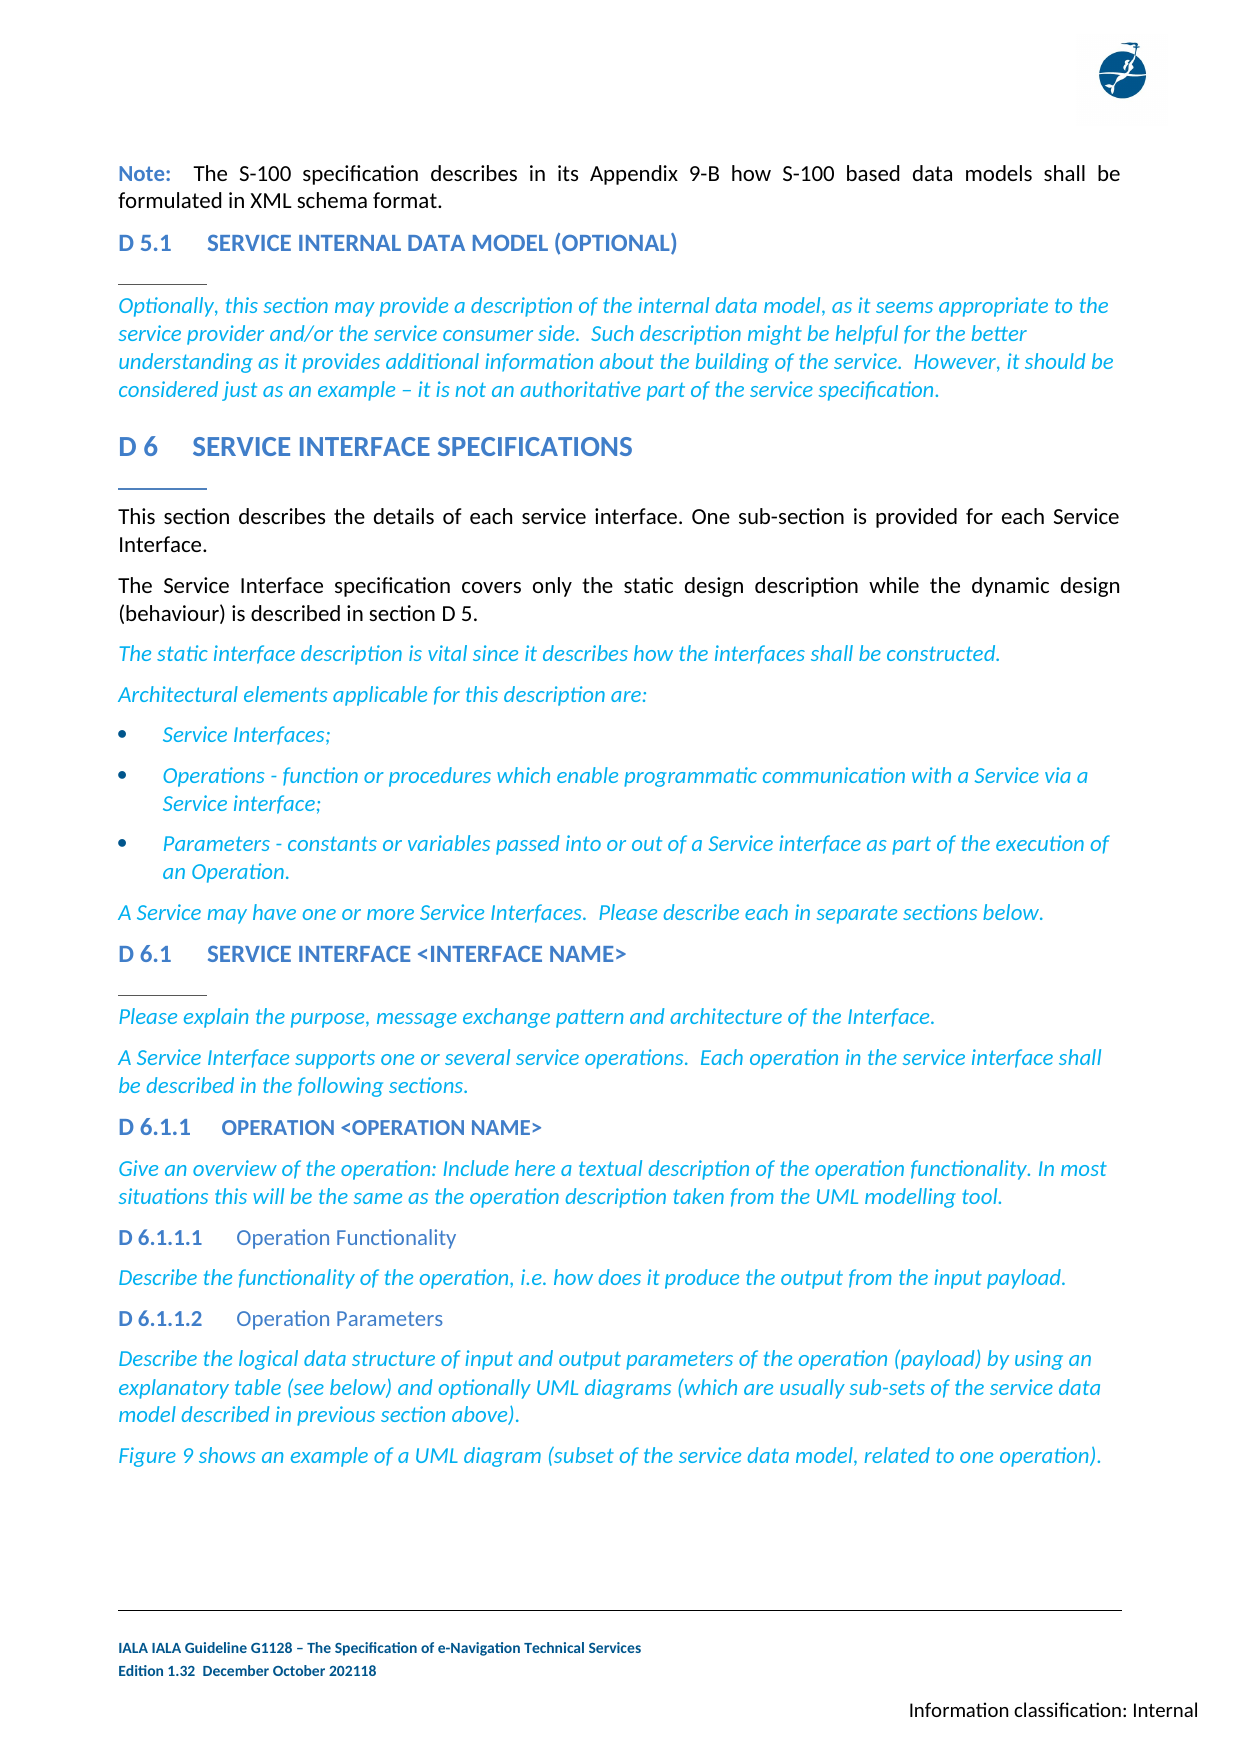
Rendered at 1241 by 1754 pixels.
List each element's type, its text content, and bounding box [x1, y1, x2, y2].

text Service Interface <Interface Name> [118, 938, 1122, 969]
text Operation Functionality [118, 1223, 1122, 1251]
text Describe the functionality of the operation, i.e. how does it produce the output from the input payload. [118, 1263, 1122, 1292]
text The Service Interface specification covers only the static design description while the dynamic design (behaviour) is described in section D 5. [118, 571, 1122, 627]
text OPERATION <OPERATION NAME> [118, 1111, 1122, 1142]
text A Service Interface supports one or several service operations. Each operation in the service interface shall be described in the following sections. [118, 1043, 1122, 1099]
text Operations - function or procedures which enable programmatic communication with a Service via a Service interface; [118, 761, 1122, 817]
text The static interface description is vital since it describes how the interfaces shall be constructed. [118, 639, 1122, 667]
text Give an overview of the operation: Include here a textual description of the operation functionality. In most situations this will be the same as the operation description taken from the UML modelling tool. [118, 1154, 1122, 1211]
picture [1076, 34, 1169, 126]
text Architectural elements applicable for this description are: [118, 680, 1122, 708]
text Describe the logical data structure of input and output parameters of the operation (payload) by using an explanatory table (see below) and optionally UML diagrams (which are usually sub-sets of the service data model described in previous section above). [118, 1344, 1122, 1429]
text Service Internal Data Model (optional) [118, 227, 1122, 258]
text Service Interfaces; [118, 720, 1122, 748]
text Parameters - constants or variables passed into or out of a Service interface as part of the execution of an Operation. [118, 829, 1122, 886]
text This section describes the details of each service interface. One sub-section is provided for each Service Interface. [118, 502, 1122, 558]
text Operation Parameters [118, 1304, 1122, 1332]
text Optionally, this section may provide a description of the internal data model, as it seems appropriate to the service provider and/or the service consumer side. Such description might be helpful for the better understanding as it provides additional information about the building of the service. However, it should be considered just as an example – it is not an authoritative part of the service specification. [118, 291, 1122, 403]
text Please explain the purpose, message exchange pattern and architecture of the Interface. [118, 1002, 1122, 1030]
text SERVICE INTERFACE SPECIFICATIONS [118, 428, 1122, 464]
text A Service may have one or more Service Interfaces. Please describe each in separate sections below. [118, 898, 1122, 926]
text Note: The S-100 specification describes in its Appendix 9-B how S-100 based data models shall be formulated in XML schema format. [118, 159, 1122, 215]
text Figure 9 shows an example of a UML diagram (subset of the service data model, related to one operation). [118, 1441, 1122, 1469]
